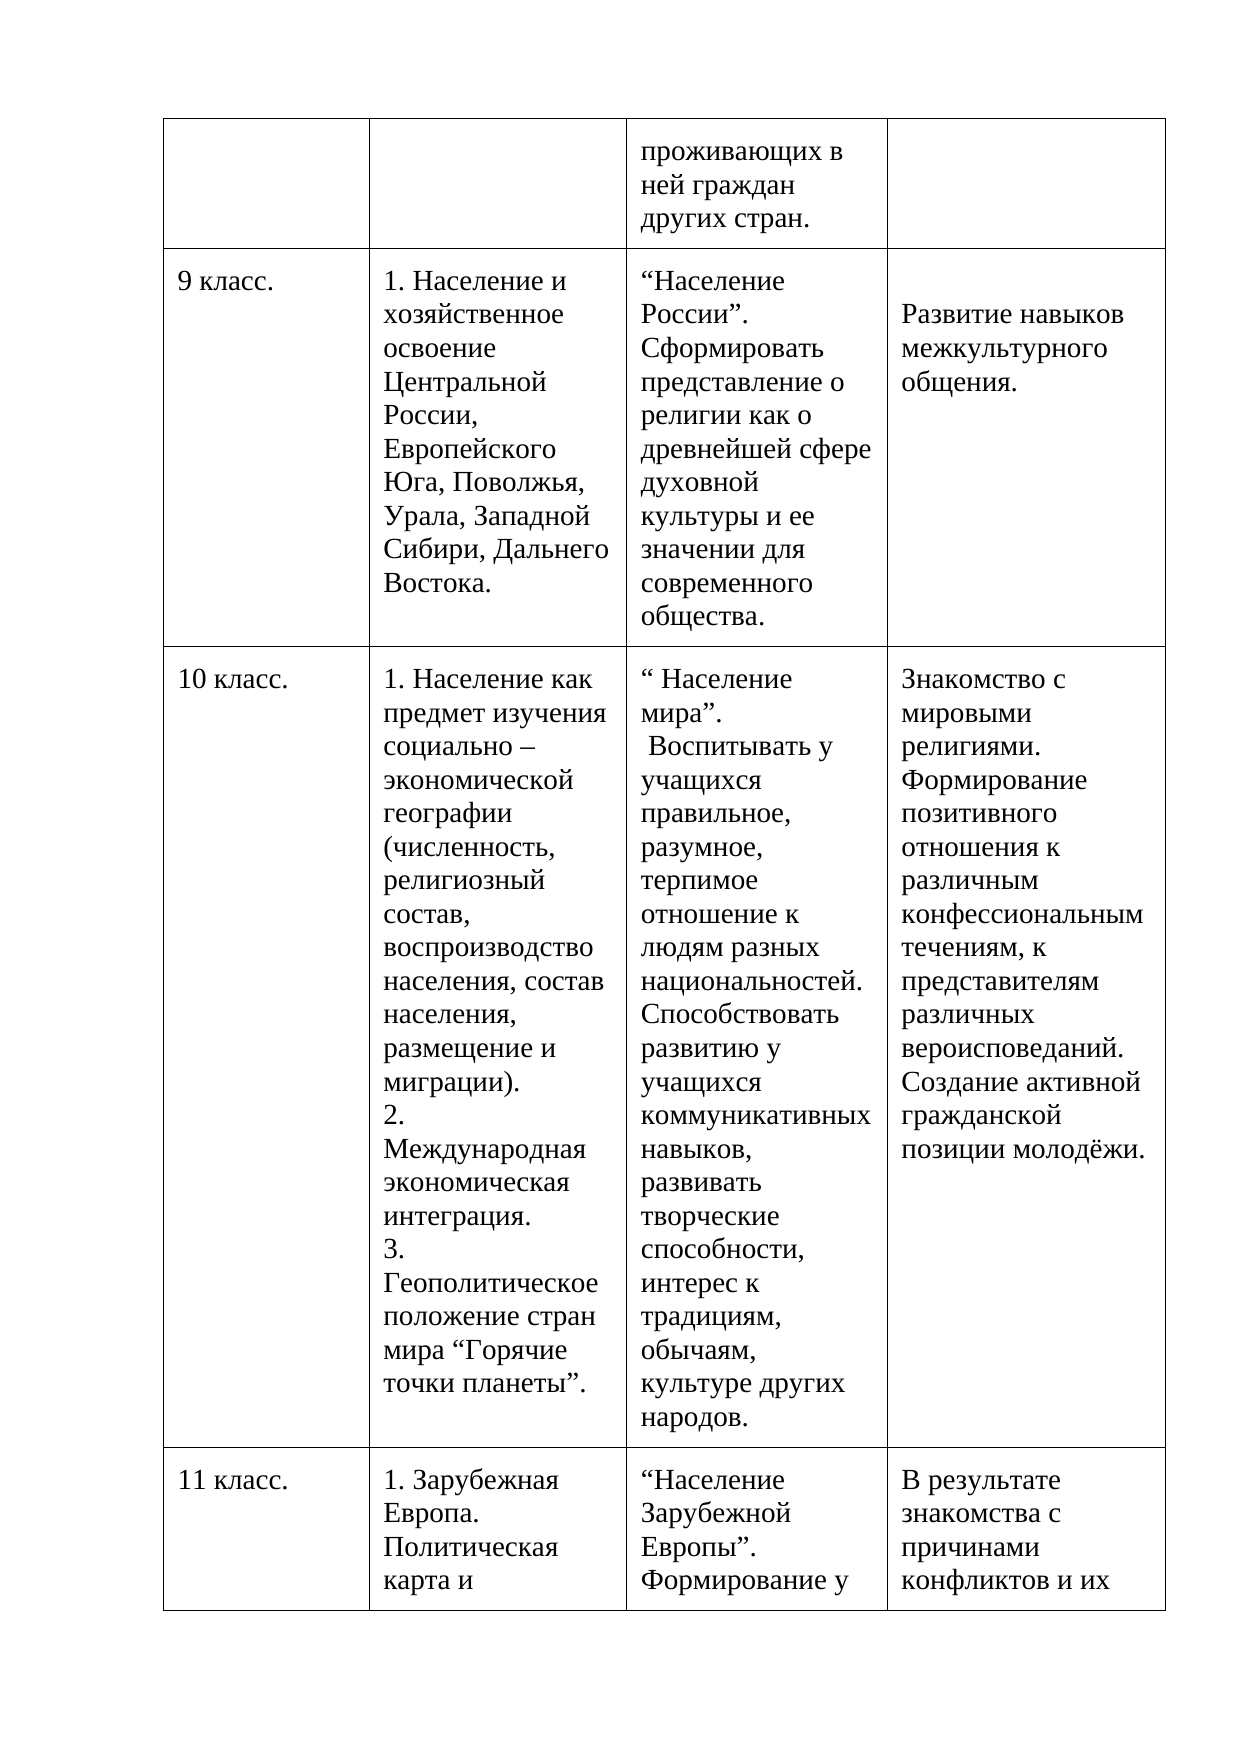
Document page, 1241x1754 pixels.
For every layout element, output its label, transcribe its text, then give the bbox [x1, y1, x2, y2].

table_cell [370, 1448, 626, 1610]
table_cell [370, 119, 626, 248]
table_cell “Население России”. Сформировать представление о религии как о древнейшей сфере духовной культуры и ее значении для современного общества. [627, 249, 887, 646]
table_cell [627, 119, 887, 248]
table_cell Знакомство с мировыми религиями. Формирование позитивного отношения к различным конфессиональным течениям, к представителям различных вероисповеданий. Создание активной гражданской позиции молодёжи. [888, 647, 1165, 1447]
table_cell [888, 119, 1165, 248]
table_cell 1. Население и хозяйственное освоение Центральной России, Европейского Юга, Поволжья, Урала, Западной Сибири, Дальнего Востока. [370, 249, 626, 646]
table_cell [888, 1448, 1165, 1610]
table_cell 11 класс. [164, 1448, 369, 1610]
table_cell “ Население мира”. Воспитывать у учащихся правильное, разумное, терпимое отношение к людям разных национальностей. Способствовать развитию у учащихся коммуникативных навыков, развивать творческие способности, интерес к традициям, обычаям, культуре других народов. [627, 647, 887, 1447]
table_cell 10 класс. [164, 647, 369, 1447]
table_cell Развитие навыков межкультурного общения. [888, 249, 1165, 646]
table_cell 9 класс. [164, 249, 369, 646]
table_cell 1. Население как предмет изучения социально – экономической географии (численность, религиозный состав, воспроизводство населения, состав населения, размещение и миграции). 2. Международная экономическая интеграция. 3. Геополитическое положение стран мира “Горячие точки планеты”. [370, 647, 626, 1447]
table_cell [627, 1448, 887, 1610]
table_cell [164, 119, 369, 248]
